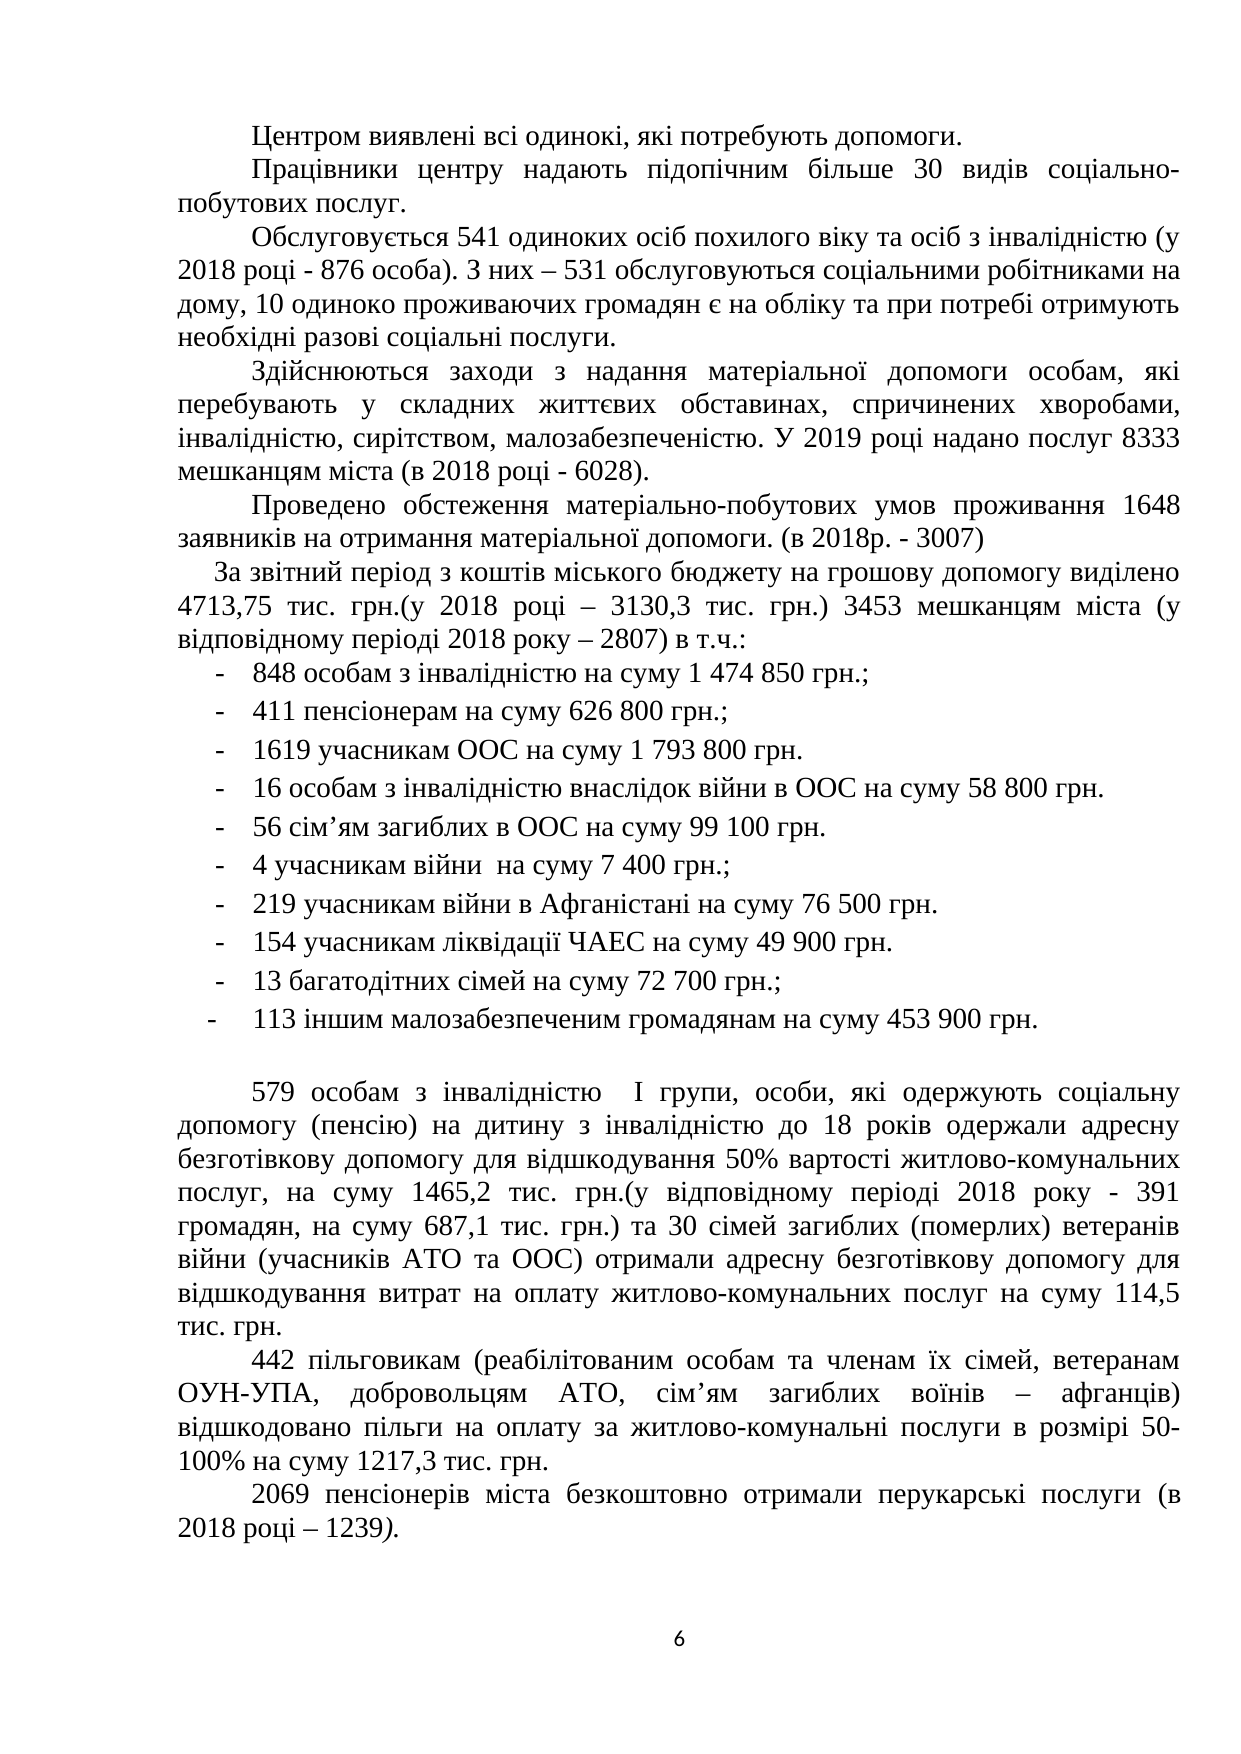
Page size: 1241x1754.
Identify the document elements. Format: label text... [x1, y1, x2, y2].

text Здійснюються заходи з надання матеріальної допомоги особам, які перебувають у складних життєвих обставинах, спричинених хворобами, інвалідністю, сирітством, малозабезпеченістю. У 2019 році надано послуг 8333 мешканцям міста (в 2018 році - 6028). [177, 353, 1181, 487]
text Проведено обстеження матеріально-побутових умов проживання 1648 заявників на отримання матеріальної допомоги. (в 2018р. - 3007) [177, 487, 1181, 554]
text 442 пільговикам (реабілітованим особам та членам їх сімей, ветеранам ОУН-УПА, добровольцям АТО, сім’ям загиблих воїнів – афганців) відшкодовано пільги на оплату за житлово-комунальні послуги в розмірі 50-100% на суму 1217,3 тис. грн. [177, 1342, 1181, 1476]
list 4 учасникам війни на суму 7 400 грн.; [215, 847, 1181, 881]
text Обслуговується 541 одиноких осіб похилого віку та осіб з інвалідністю (у 2018 році - 876 особа). З них – 531 обслуговуються соціальними робітниками на дому, 10 одиноко проживаючих громадян є на обліку та при потребі отримують необхідні разові соціальні послуги. [177, 219, 1181, 353]
text За звітний період з коштів міського бюджету на грошову допомогу виділено 4713,75 тис. грн.(у 2018 році – 3130,3 тис. грн.) 3453 мешканцям міста (у відповідному періоді 2018 року – 2807) в т.ч.: [177, 554, 1181, 655]
text Центром виявлені всі одинокі, які потребують допомоги. [177, 118, 1181, 152]
list 16 особам з інвалідністю внаслідок війни в ООС на суму 58 800 грн. [215, 770, 1181, 804]
list 13 багатодітних сімей на суму 72 700 грн.; [215, 963, 1181, 997]
list 154 учасникам ліквідації ЧАЕС на суму 49 900 грн. [215, 924, 1181, 958]
text 579 особам з інвалідністю І групи, особи, які одержують соціальну допомогу (пенсію) на дитину з інвалідністю до 18 років одержали адресну безготівкову допомогу для відшкодування 50% вартості житлово-комунальних послуг, на суму 1465,2 тис. грн.(у відповідному періоді 2018 року - 391 громадян, на суму 687,1 тис. грн.) та 30 сімей загиблих (померлих) ветеранів війни (учасників АТО та ООС) отримали адресну безготівкову допомогу для відшкодування витрат на оплату житлово-комунальних послуг на суму 114,5 тис. грн. [177, 1074, 1181, 1342]
list 1619 учасникам ООС на суму 1 793 800 грн. [215, 732, 1181, 765]
list 56 сім’ям загиблих в ООС на суму 99 100 грн. [215, 809, 1181, 842]
list 411 пенсіонерам на суму 626 800 грн.; [215, 693, 1181, 727]
list 848 особам з інвалідністю на суму 1 474 850 грн.; [215, 655, 1181, 688]
list 113 іншим малозабезпеченим громадянам на суму 453 900 грн. [207, 1002, 1181, 1035]
text Працівники центру надають підопічним більше 30 видів соціально-побутових послуг. [177, 152, 1181, 219]
list 219 учасникам війни в Афганістані на суму 76 500 грн. [215, 886, 1181, 919]
text 2069 пенсіонерів міста безкоштовно отримали перукарські послуги (в 2018 році – 1239). [177, 1476, 1181, 1543]
